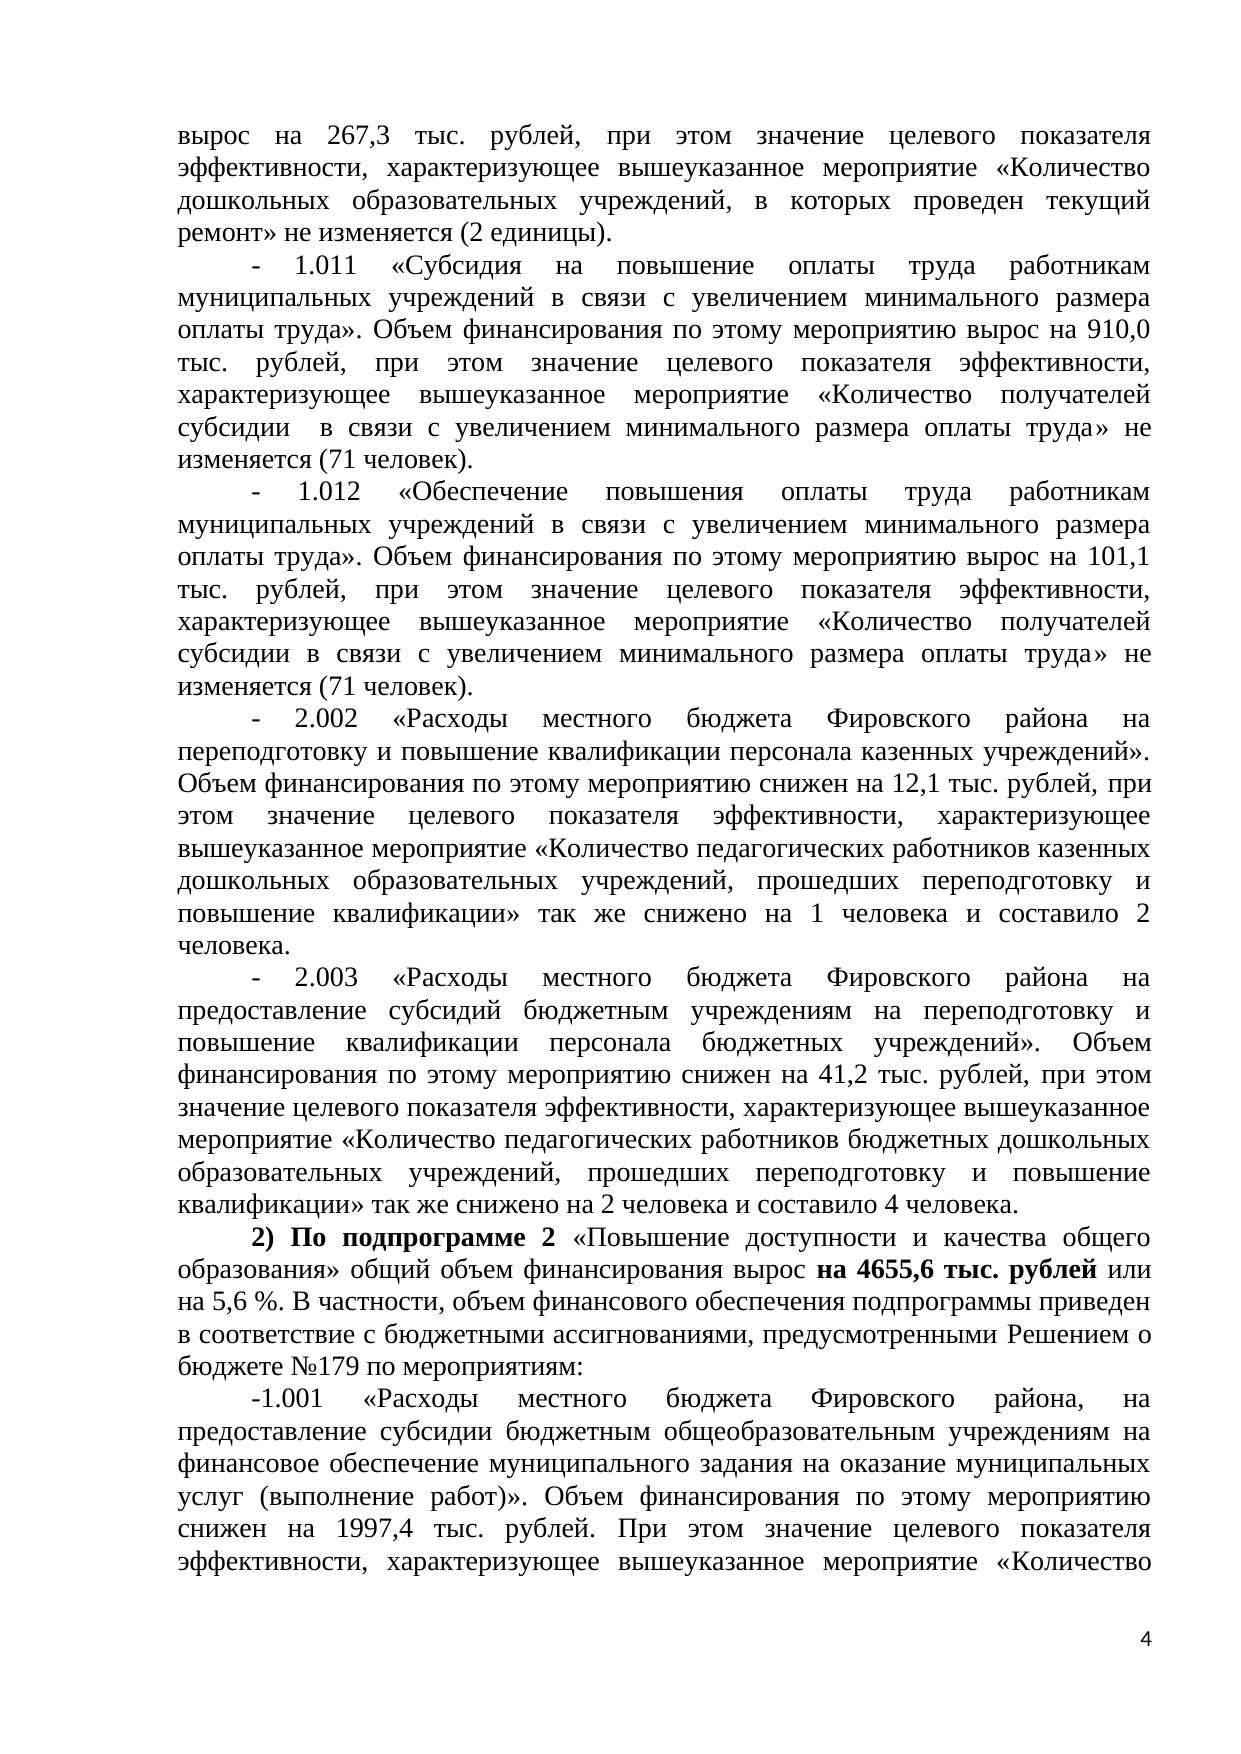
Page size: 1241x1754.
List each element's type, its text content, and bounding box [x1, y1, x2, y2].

text - 2.003 «Расходы местного бюджета Фировского района на предоставление субсидий бюджетным учреждениям на переподготовку и повышение квалификации персонала бюджетных учреждений». Объем финансирования по этому мероприятию снижен на 41,2 тыс. рублей, при этом значение целевого показателя эффективности, характеризующее вышеуказанное мероприятие «Количество педагогических работников бюджетных дошкольных образовательных учреждений, прошедших переподготовку и повышение квалификации» так же снижено на 2 человека и составило 4 человека. [177, 960, 1152, 1219]
text - 1.012 «Обеспечение повышения оплаты труда работникам муниципальных учреждений в связи с увеличением минимального размера оплаты труда». Объем финансирования по этому мероприятию вырос на 101,1 тыс. рублей, при этом значение целевого показателя эффективности, характеризующее вышеуказанное мероприятие «Количество получателей субсидии в связи с увеличением минимального размера оплаты труда» не изменяется (71 человек). [177, 474, 1152, 701]
text - 1.011 «Субсидия на повышение оплаты труда работникам муниципальных учреждений в связи с увеличением минимального размера оплаты труда». Объем финансирования по этому мероприятию вырос на 910,0 тыс. рублей, при этом значение целевого показателя эффективности, характеризующее вышеуказанное мероприятие «Количество получателей субсидии в связи с увеличением минимального размера оплаты труда» не изменяется (71 человек). [177, 248, 1152, 474]
text 2) По подпрограмме 2 «Повышение доступности и качества общего образования» общий объем финансирования вырос на 4655,6 тыс. рублей или на 5,6 %. В частности, объем финансового обеспечения подпрограммы приведен в соответствие с бюджетными ассигнованиями, предусмотренными Решением о бюджете №179 по мероприятиям: [177, 1219, 1152, 1382]
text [177, 118, 1152, 248]
text - 2.002 «Расходы местного бюджета Фировского района на переподготовку и повышение квалификации персонала казенных учреждений». Объем финансирования по этому мероприятию снижен на 12,1 тыс. рублей, при этом значение целевого показателя эффективности, характеризующее вышеуказанное мероприятие «Количество педагогических работников казенных дошкольных образовательных учреждений, прошедших переподготовку и повышение квалификации» так же снижено на 1 человека и составило 2 человека. [177, 701, 1152, 960]
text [177, 1382, 1152, 1576]
